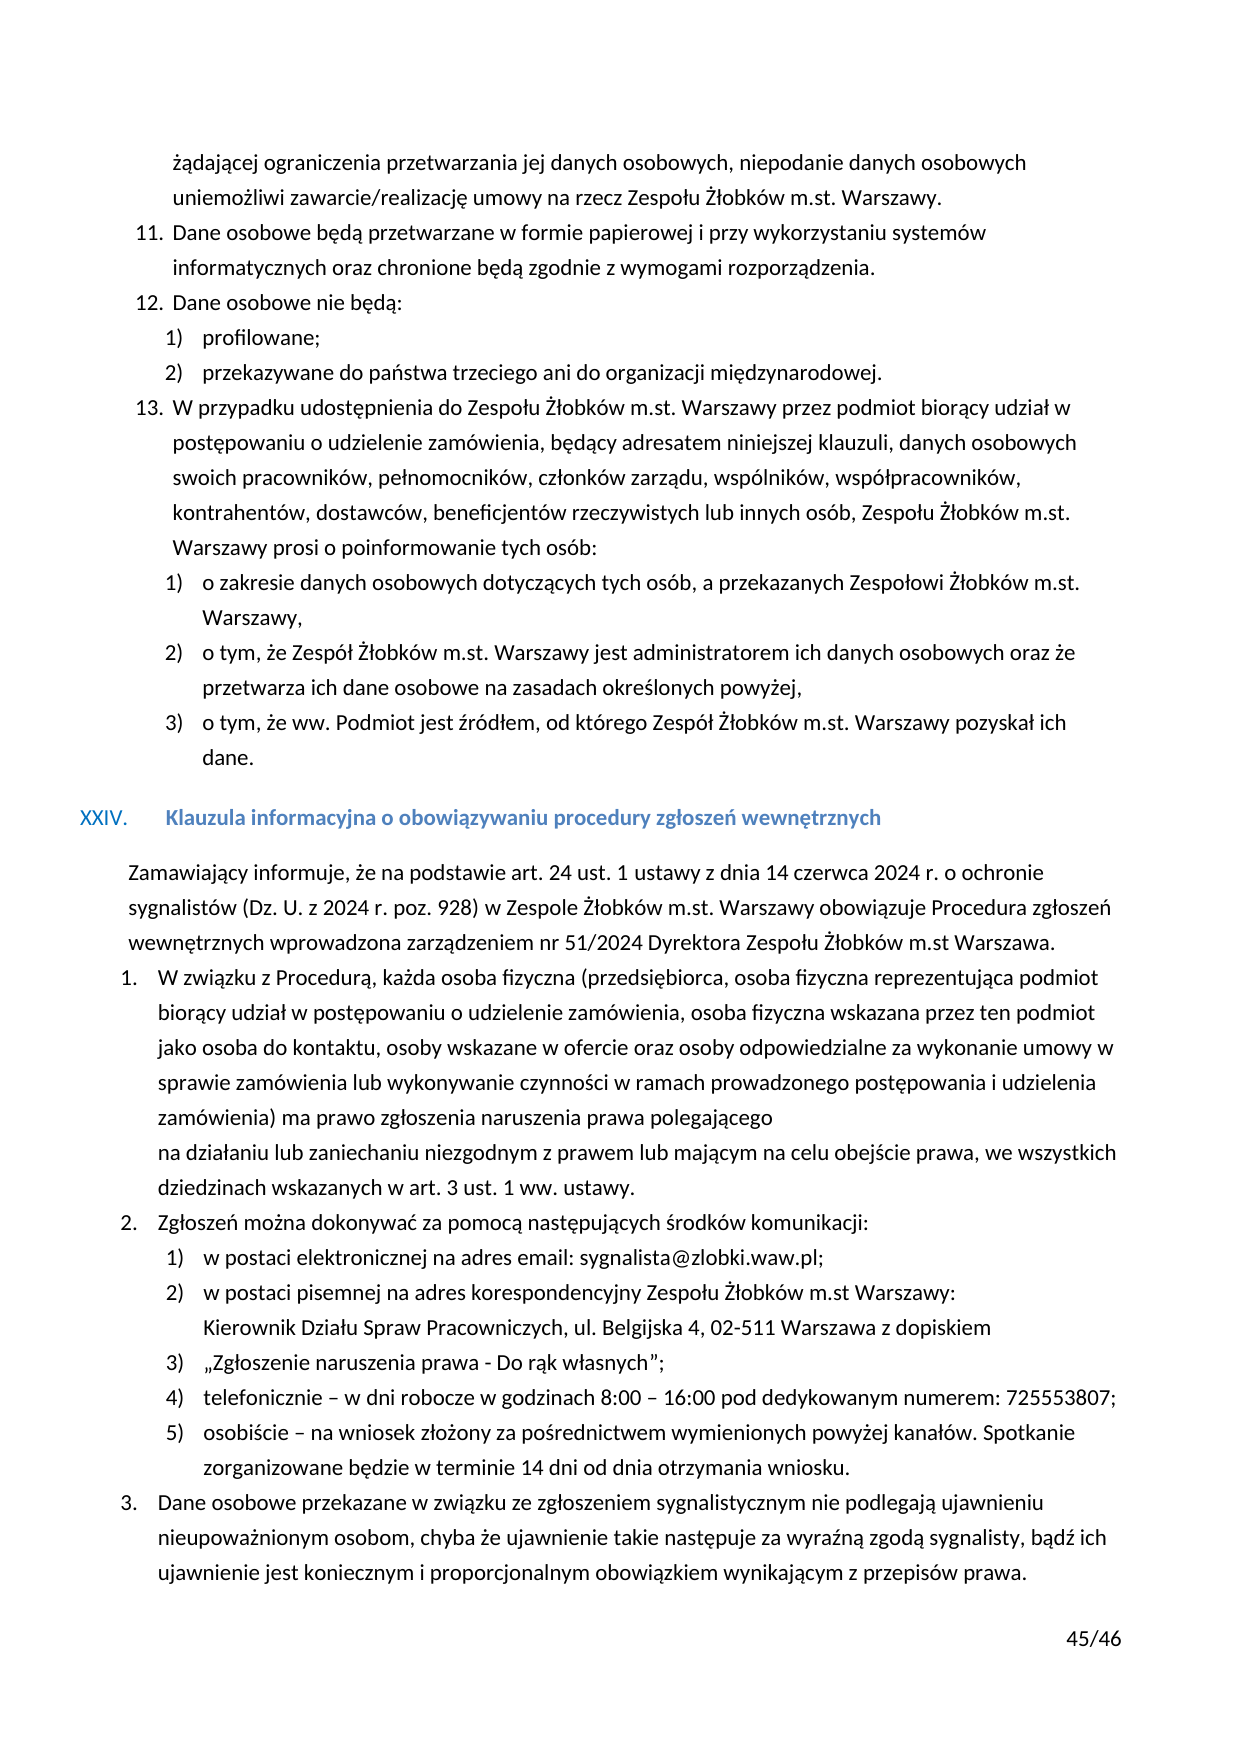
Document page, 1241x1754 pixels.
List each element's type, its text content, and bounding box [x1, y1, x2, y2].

list Dane osobowe przekazane w związku ze zgłoszeniem sygnalistycznym nie podlegają ujawnieniu nieupoważnionym osobom, chyba że ujawnienie takie następuje za wyraźną zgodą sygnalisty, bądź ich ujawnienie jest koniecznym i proporcjonalnym obowiązkiem wynikającym z przepisów prawa. [120, 1488, 1121, 1587]
list Dane osobowe nie będą: [135, 288, 1121, 316]
text Kierownik Działu Spraw Pracowniczych, ul. Belgijska 4, 02-511 Warszawa z dopiskiem [203, 1313, 1121, 1342]
list W przypadku udostępnienia do Zespołu Żłobków m.st. Warszawy przez podmiot biorący udział w postępowaniu o udzielenie zamówienia, będący adresatem niniejszej klauzuli, danych osobowych swoich pracowników, pełnomocników, członków zarządu, wspólników, współpracowników, kontrahentów, dostawców, beneficjentów rzeczywistych lub innych osób, Zespołu Żłobków m.st. Warszawy prosi o poinformowanie tych osób: [135, 393, 1121, 561]
list o tym, że Zespół Żłobków m.st. Warszawy jest administratorem ich danych osobowych oraz że przetwarza ich dane osobowe na zasadach określonych powyżej, [164, 638, 1121, 701]
text Zamawiający informuje, że na podstawie art. 24 ust. 1 ustawy z dnia 14 czerwca 2024 r. o ochronie sygnalistów (Dz. U. z 2024 r. poz. 928) w Zespole Żłobków m.st. Warszawy obowiązuje Procedura zgłoszeń wewnętrznych wprowadzona zarządzeniem nr 51/2024 Dyrektora Zespołu Żłobków m.st Warszawa. [128, 858, 1121, 957]
list osobiście – na wniosek złożony za pośrednictwem wymienionych powyżej kanałów. Spotkanie zorganizowane będzie w terminie 14 dni od dnia otrzymania wniosku. [166, 1418, 1121, 1482]
list profilowane; [164, 323, 1121, 351]
list „Zgłoszenie naruszenia prawa - Do rąk własnych”; [166, 1348, 1121, 1377]
list W związku z Procedurą, każda osoba fizyczna (przedsiębiorca, osoba fizyczna reprezentująca podmiot biorący udział w postępowaniu o udzielenie zamówienia, osoba fizyczna wskazana przez ten podmiot jako osoba do kontaktu, osoby wskazane w ofercie oraz osoby odpowiedzialne za wykonanie umowy w sprawie zamówienia lub wykonywanie czynności w ramach prowadzonego postępowania i udzielenia zamówienia) ma prawo zgłoszenia naruszenia prawa polegającego na działaniu lub zaniechaniu niezgodnym z prawem lub mającym na celu obejście prawa, we wszystkich dziedzinach wskazanych w art. 3 ust. 1 ww. ustawy. [120, 963, 1121, 1202]
list w postaci pisemnej na adres korespondencyjny Zespołu Żłobków m.st Warszawy: [166, 1278, 1121, 1307]
list o tym, że ww. Podmiot jest źródłem, od którego Zespół Żłobków m.st. Warszawy pozyskał ich dane. [165, 708, 1121, 771]
list przekazywane do państwa trzeciego ani do organizacji międzynarodowej. [164, 358, 1121, 386]
list o zakresie danych osobowych dotyczących tych osób, a przekazanych Zespołowi Żłobków m.st. Warszawy, [164, 568, 1121, 631]
list Zgłoszeń można dokonywać za pomocą następujących środków komunikacji: [120, 1208, 1121, 1237]
list w postaci elektronicznej na adres email: sygnalista@zlobki.waw.pl; [166, 1243, 1121, 1272]
list Klauzula informacyjna o obowiązywaniu procedury zgłoszeń wewnętrznych [128, 803, 1121, 831]
list Dane osobowe będą przetwarzane w formie papierowej i przy wykorzystaniu systemów informatycznych oraz chronione będą zgodnie z wymogami rozporządzenia. [135, 218, 1121, 281]
list telefonicznie – w dni robocze w godzinach 8:00 – 16:00 pod dedykowanym numerem: 725553807; [166, 1383, 1121, 1412]
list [135, 148, 1121, 211]
